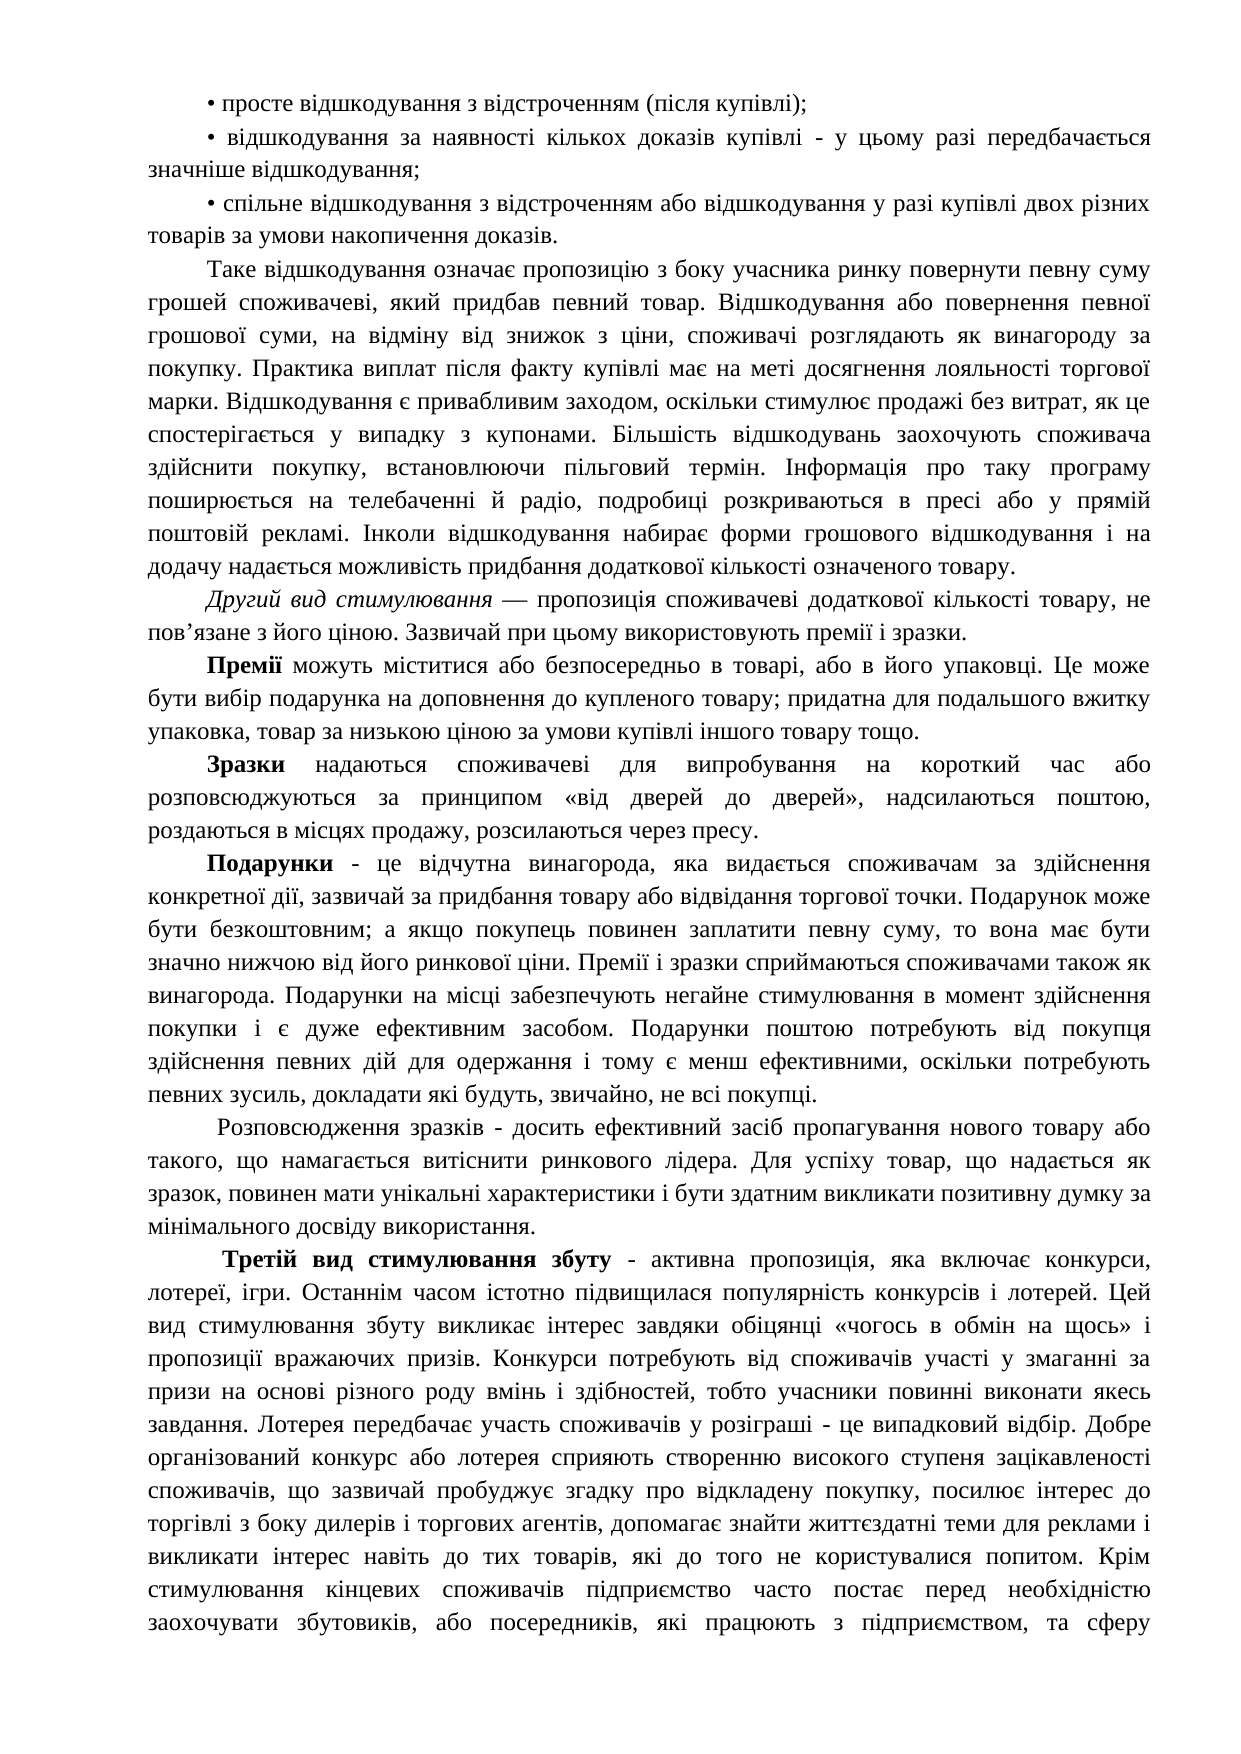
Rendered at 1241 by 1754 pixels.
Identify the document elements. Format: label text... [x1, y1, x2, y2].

text Другий вид стимулювання — пропозиція споживачеві додаткової кількості товару, не пов’язане з його ціною. Зазвичай при цьому використовують премії і зразки. [148, 584, 1152, 646]
text Розповсюдження зразків - досить ефективний засіб пропагування нового товару або такого, що намагається витіснити ринкового лідера. Для успіху товар, що надається як зразок, повинен мати унікальні характеристики і бути здатним викликати позитивну думку за мінімального досвіду використання. [148, 1112, 1152, 1240]
text Подарунки - це відчутна винагорода, яка видається споживачам за здійснення конкретної дії, зазвичай за придбання товару або відвідання торгової точки. Подарунок може бути безкоштовним; а якщо покупець повинен заплатити певну суму, то вона має бути значно нижчою від його ринкової ціни. Премії і зразки сприймаються споживачами також як винагорода. Подарунки на місці забезпечують негайне стимулювання в момент здійснення покупки і є дуже ефективним засобом. Подарунки поштою потребують від покупця здійснення певних дій для одержання і тому є менш ефективними, оскільки потребують певних зусиль, докладати які будуть, звичайно, не всі покупці. [148, 848, 1152, 1108]
text Премії можуть міститися або безпосередньо в товарі, або в його упаковці. Це може бути вибір подарунка на доповнення до купленого товару; придатна для подальшого вжитку упаковка, товар за низькою ціною за умови купівлі іншого товару тощо. [148, 650, 1152, 745]
text Таке відшкодування означає пропозицію з боку учасника ринку повернути певну суму грошей споживачеві, який придбав певний товар. Відшкодування або повернення певної грошової суми, на відміну від знижок з ціни, споживачі розглядають як винагороду за покупку. Практика виплат після факту купівлі має на меті досягнення лояльності торгової марки. Відшкодування є привабливим заходом, оскільки стимулює продажі без витрат, як це спостерігається у випадку з купонами. Більшість відшкодувань заохочують споживача здійснити покупку, встановлюючи пільговий термін. Інформація про таку програму поширюється на телебаченні й радіо, подробиці розкриваються в пресі або у прямій поштовій рекламі. Інколи відшкодування набирає форми грошового відшкодування і на додачу надається можливість придбання додаткової кількості означеного товару. [148, 254, 1152, 579]
text Зразки надаються споживачеві для випробування на короткий час або розповсюджуються за принципом «від дверей до дверей», надсилаються поштою, роздаються в місцях продажу, розсилаються через пресу. [148, 749, 1152, 844]
text • просте відшкодування з відстроченням (після купівлі); [148, 88, 1152, 117]
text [148, 1244, 1152, 1636]
text • спільне відшкодування з відстроченням або відшкодування у разі купівлі двох різних товарів за умови накопичення доказів. [148, 188, 1152, 249]
text • відшкодування за наявності кількох доказів купівлі - у цьому разі передбачається значніше відшкодування; [148, 122, 1152, 183]
